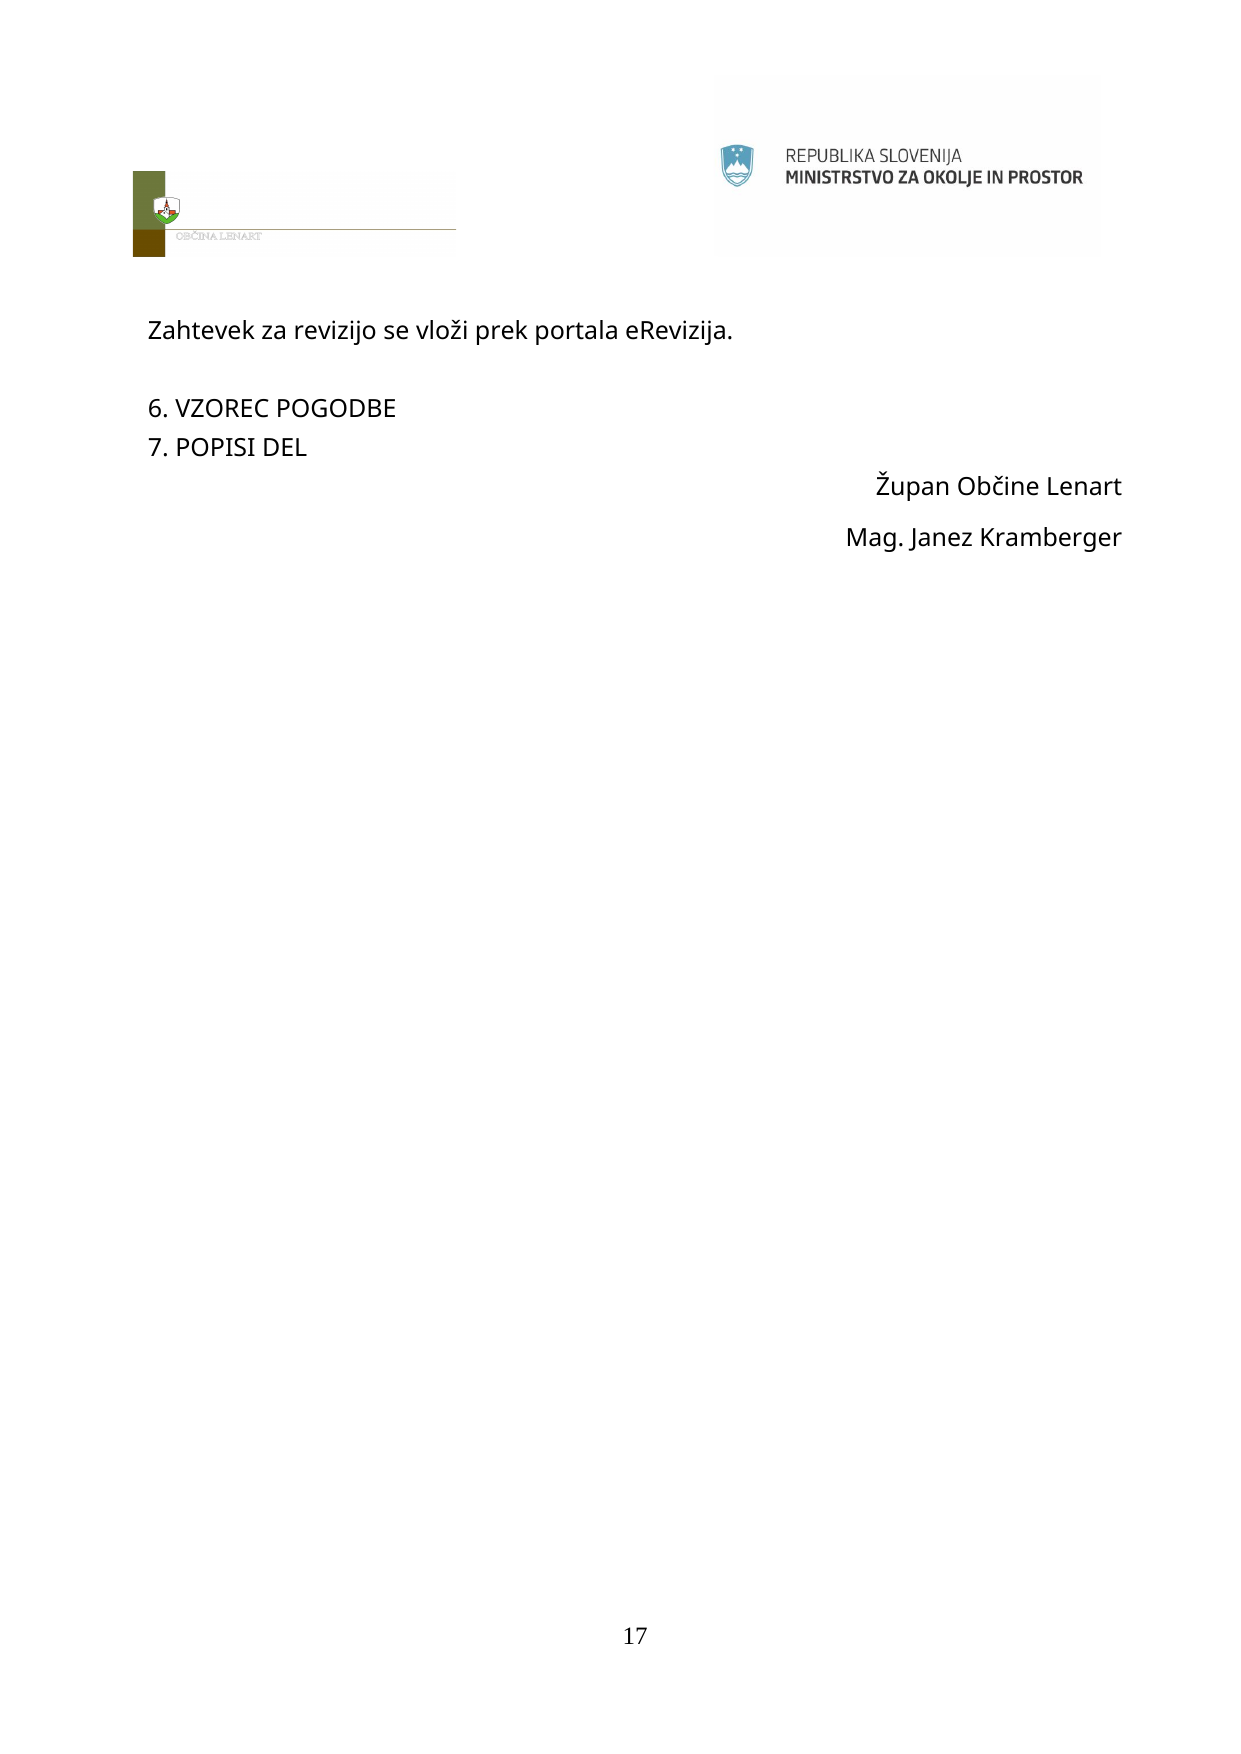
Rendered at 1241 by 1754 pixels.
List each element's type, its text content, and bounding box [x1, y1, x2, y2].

picture [713, 75, 1101, 257]
picture [132, 171, 457, 257]
list Župan Občine Lenart [148, 469, 1122, 503]
text 7. POPISI DEL [148, 430, 1122, 464]
list Mag. Janez Kramberger [148, 520, 1122, 554]
text 6. VZOREC POGODBE [148, 391, 1122, 425]
text Zahtevek za revizijo se vloži prek portala eRevizija. [148, 312, 1122, 346]
